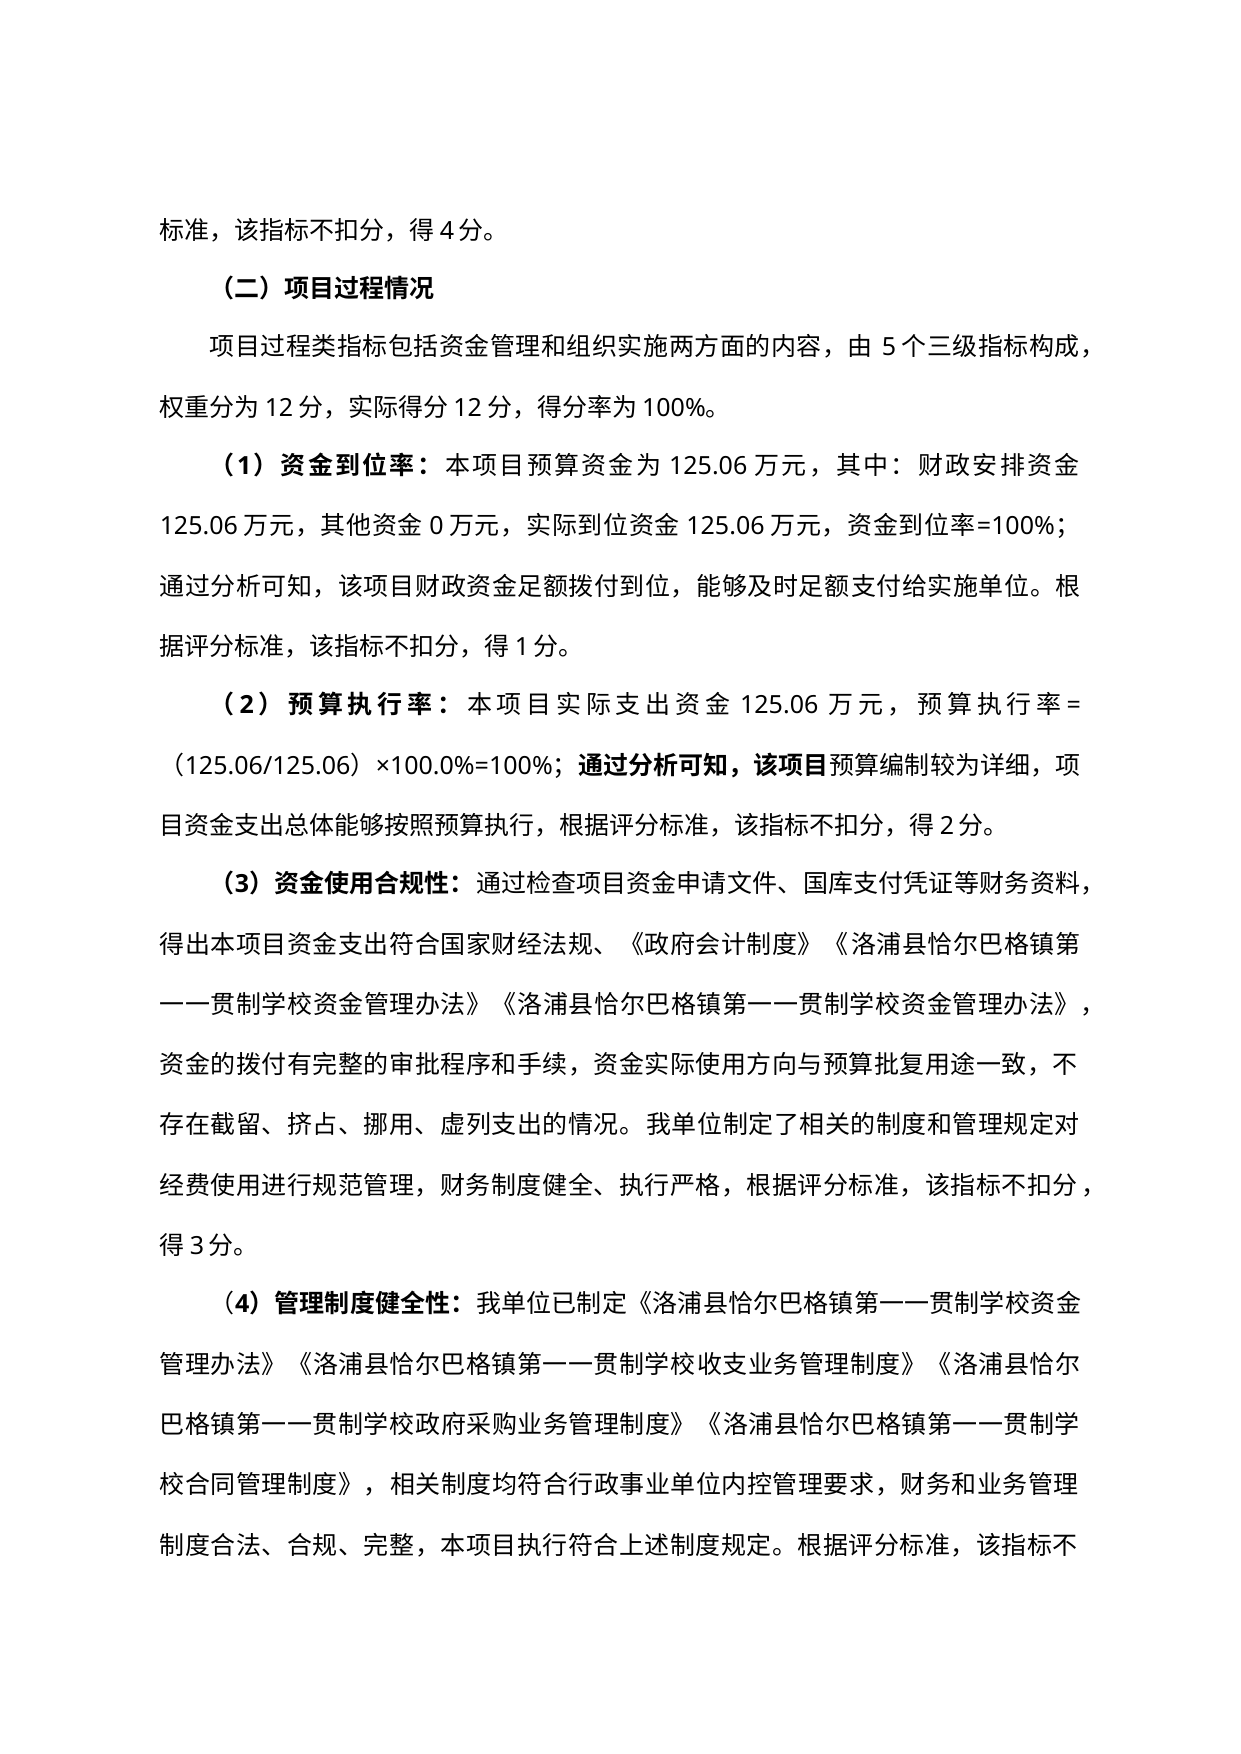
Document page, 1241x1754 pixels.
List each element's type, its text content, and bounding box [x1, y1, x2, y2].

text （2）预算执行率：本项目实际支出资金125.06万元，预算执行率=（125.06/125.06）×100.0%=100%；通过分析可知，该项目预算编制较为详细，项目资金支出总体能够按照预算执行，根据评分标准，该指标不扣分，得2分。 [159, 683, 1081, 844]
text （3）资金使用合规性：通过检查项目资金申请文件、国库支付凭证等财务资料，得出本项目资金支出符合国家财经法规、《政府会计制度》《洛浦县恰尔巴格镇第一一贯制学校资金管理办法》《洛浦县恰尔巴格镇第一一贯制学校资金管理办法》，资金的拨付有完整的审批程序和手续，资金实际使用方向与预算批复用途一致，不存在截留、挤占、挪用、虚列支出的情况。我单位制定了相关的制度和管理规定对经费使用进行规范管理，财务制度健全、执行严格，根据评分标准，该指标不扣分，得3分。 [159, 862, 1081, 1264]
text （1）资金到位率：本项目预算资金为125.06万元，其中：财政安排资金125.06万元，其他资金0万元，实际到位资金125.06万元，资金到位率=100%；通过分析可知，该项目财政资金足额拨付到位，能够及时足额支付给实施单位。根据评分标准，该指标不扣分，得1分。 [159, 443, 1081, 665]
text 项目过程类指标包括资金管理和组织实施两方面的内容，由 5个三级指标构成，权重分为12分，实际得分12分，得分率为100%。 [159, 325, 1081, 425]
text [159, 1282, 1081, 1563]
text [159, 208, 1081, 248]
text （二）项目过程情况 [159, 267, 1081, 307]
